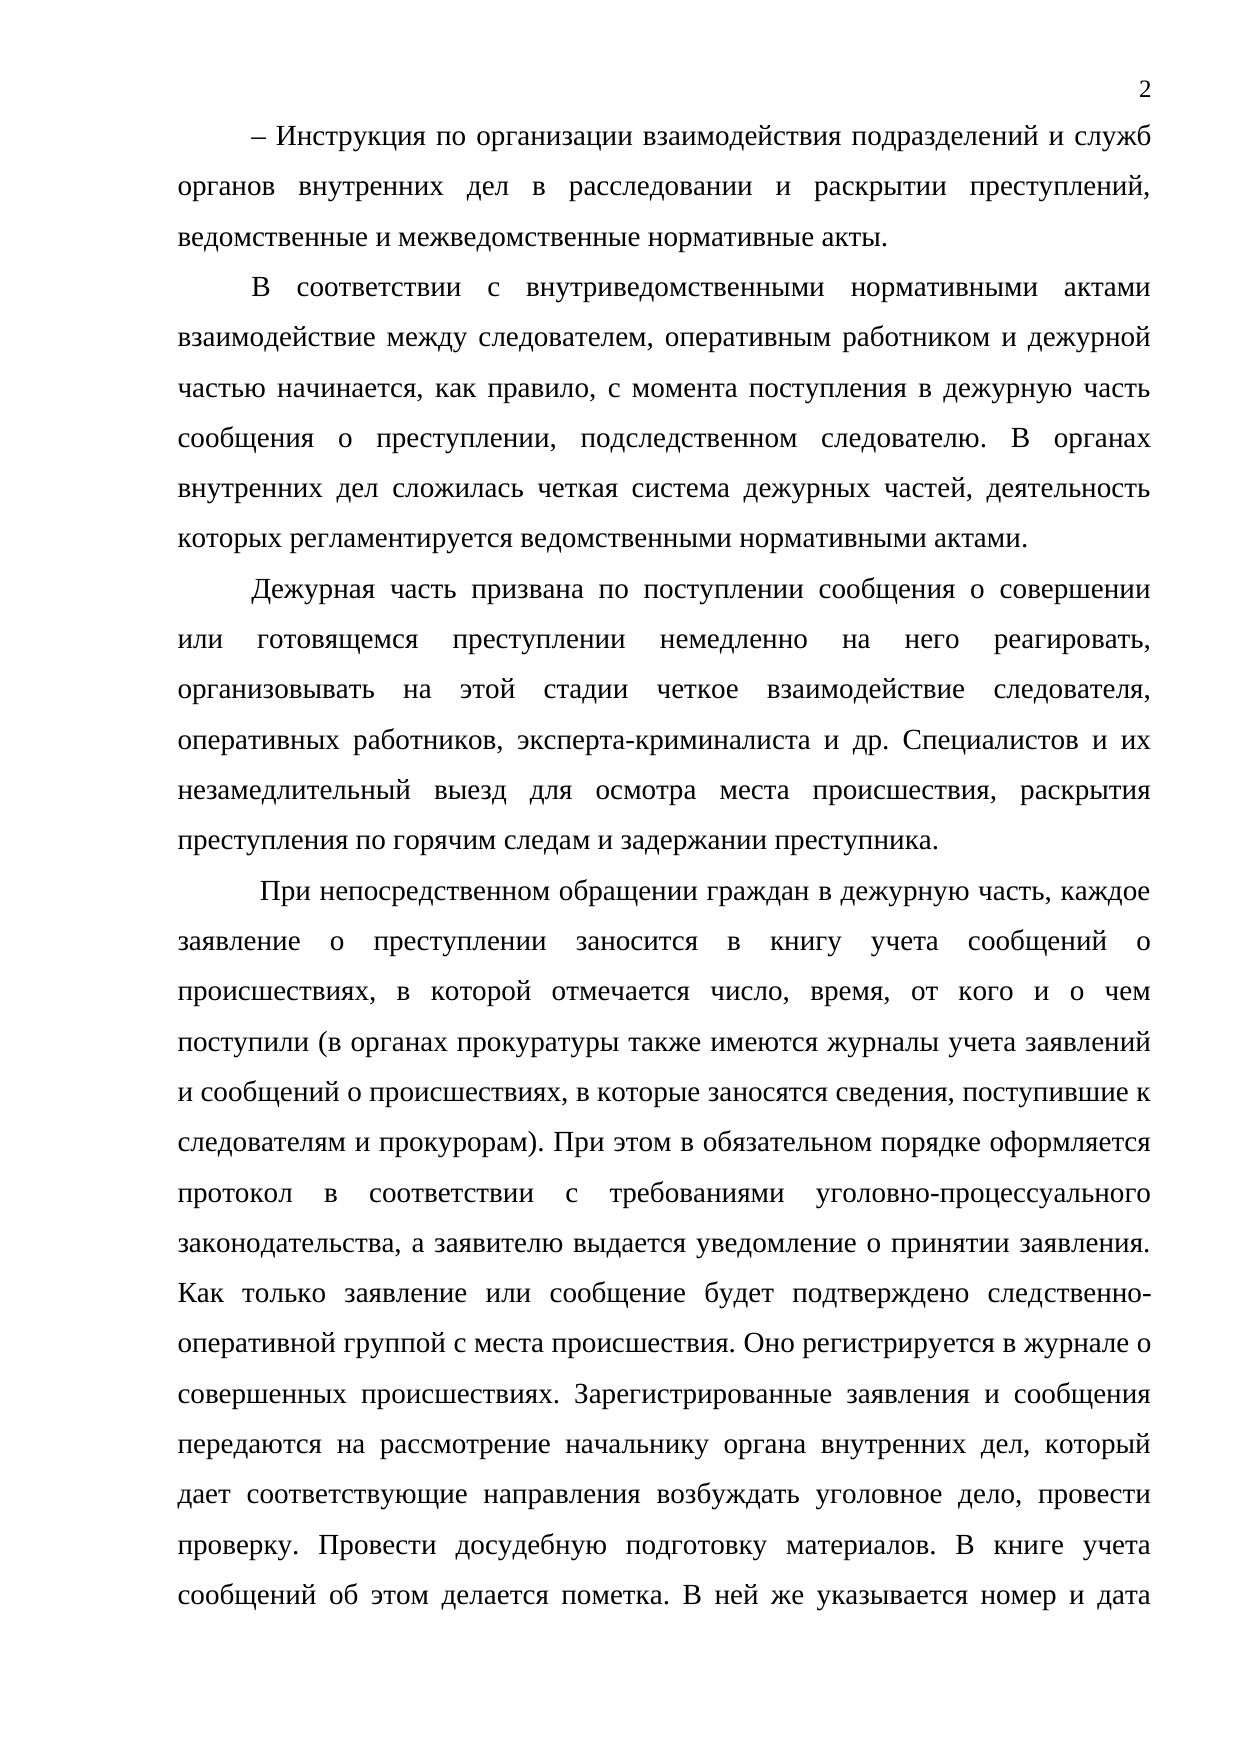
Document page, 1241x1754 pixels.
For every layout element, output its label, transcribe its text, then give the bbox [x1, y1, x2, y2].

text В соответствии с внутриведомственными нормативными актами взаимодействие между следователем, оперативным работником и дежурной частью начинается, как правило, с момента поступления в дежурную часть сообщения о преступлении, подследственном следователю. В органах внутренних дел сложилась четкая система дежурных частей, деятельность которых регламентируется ведомственными нормативными актами. [177, 269, 1152, 554]
text Дежурная часть призвана по поступлении сообщения о совершении или готовящемся преступлении немедленно на него реагировать, организовывать на этой стадии четкое взаимодействие следователя, оперативных работников, эксперта-криминалиста и др. Специалистов и их незамедлительный выезд для осмотра места происшествия, раскрытия преступления по горячим следам и задержании преступника. [177, 571, 1152, 856]
text – Инструкция по организации взаимодействия подразделений и служб органов внутренних дел в расследовании и раскрытии преступлений, ведомственные и межведомственные нормативные акты. [177, 118, 1152, 252]
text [177, 873, 1152, 1611]
